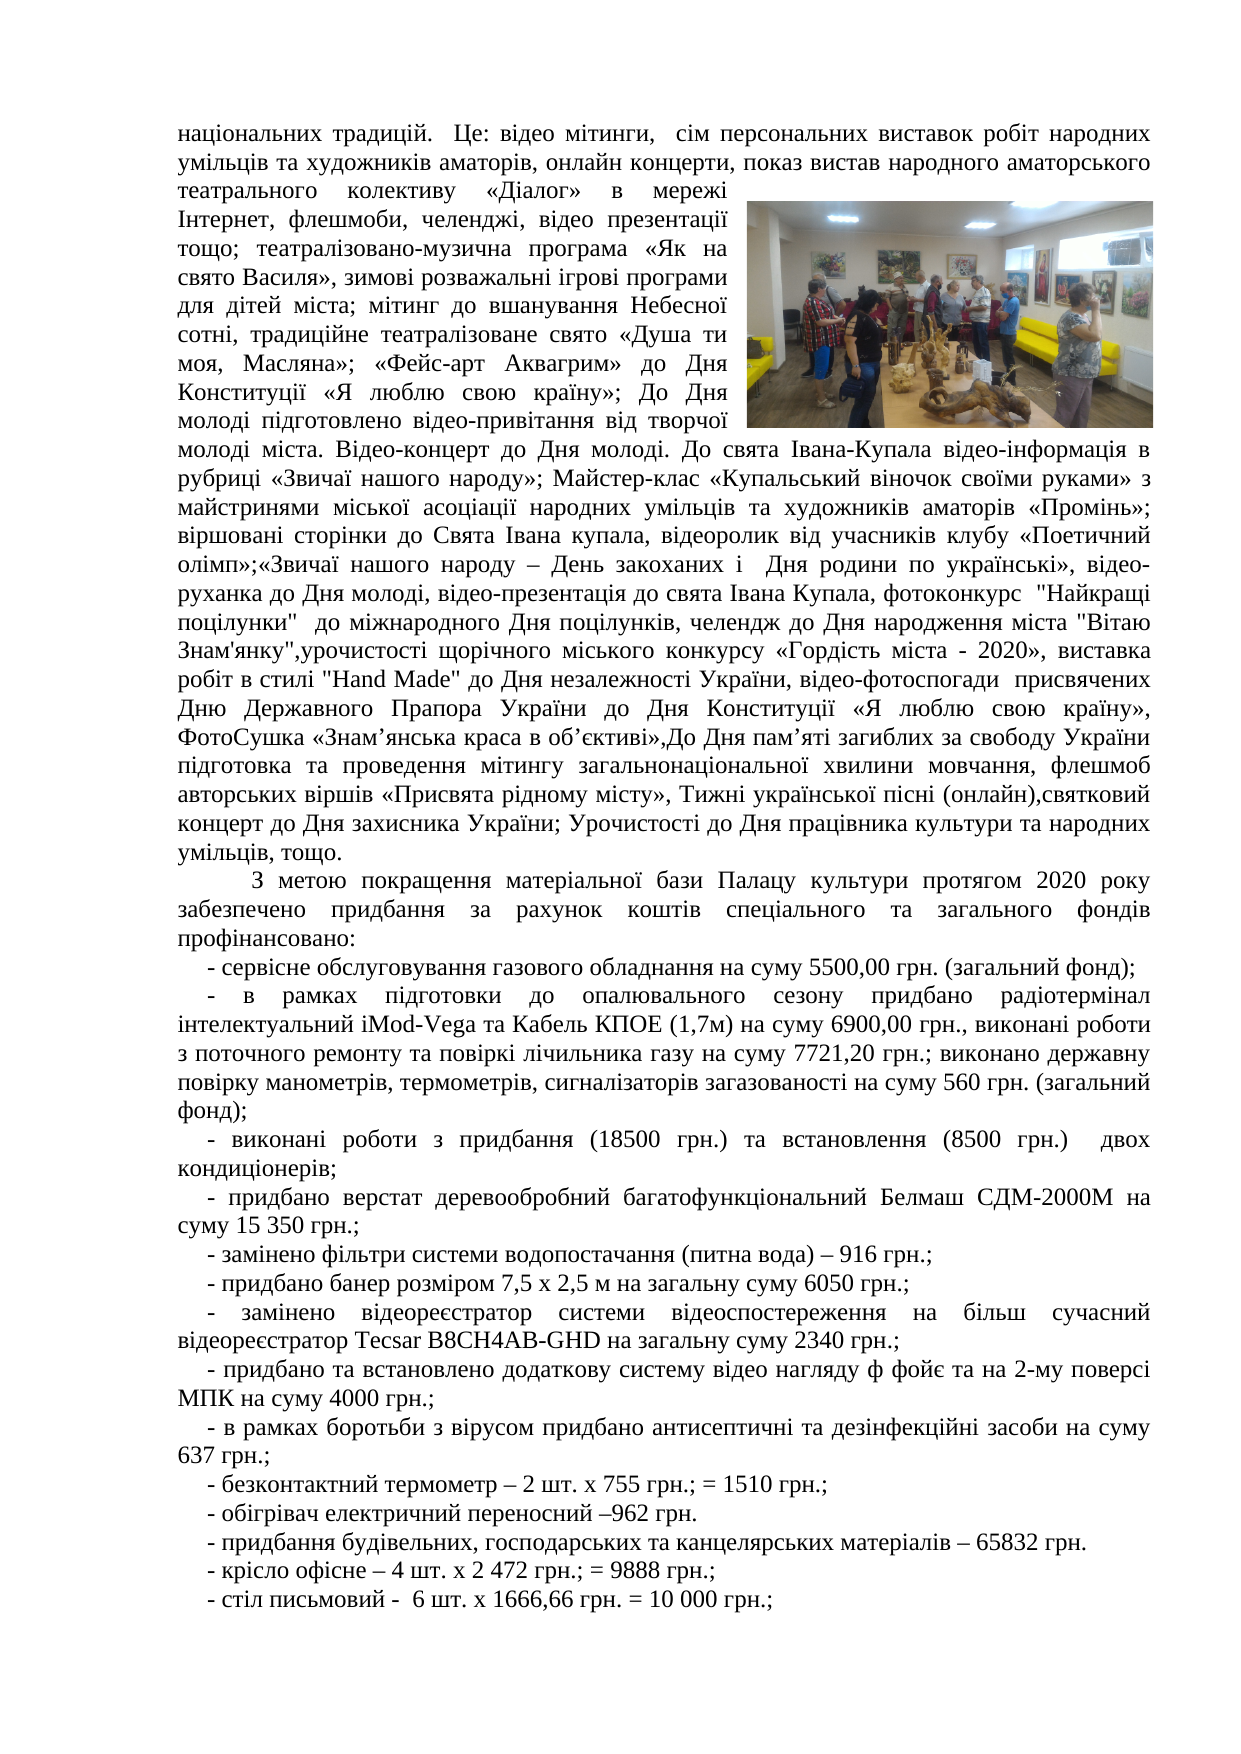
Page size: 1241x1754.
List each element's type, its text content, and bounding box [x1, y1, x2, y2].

text - в рамках боротьби з вірусом придбано антисептичні та дезінфекційні засоби на суму 637 грн.; [177, 1412, 1152, 1469]
text - стіл письмовий - 6 шт. х 1666,66 грн. = 10 000 грн.; [177, 1584, 1152, 1613]
picture [746, 201, 1154, 427]
text - виконані роботи з придбання (18500 грн.) та встановлення (8500 грн.) двох кондиціонерів; [177, 1124, 1152, 1182]
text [177, 118, 1152, 866]
text - сервісне обслуговування газового обладнання на суму 5500,00 грн. (загальний фонд); [177, 952, 1152, 981]
text - безконтактний термометр – 2 шт. х 755 грн.; = 1510 грн.; [177, 1469, 1152, 1498]
text - обігрівач електричний переносний –962 грн. [177, 1498, 1152, 1527]
text - придбано банер розміром 7,5 х 2,5 м на загальну суму 6050 грн.; [177, 1268, 1152, 1297]
text - замінено фільтри системи водопостачання (питна вода) – 916 грн.; [177, 1239, 1152, 1268]
text - придбано верстат деревообробний багатофункціональний Белмаш СДМ-2000М на суму 15 350 грн.; [177, 1182, 1152, 1239]
text - придбано та встановлено додаткову систему відео нагляду ф фойє та на 2-му поверсі МПК на суму 4000 грн.; [177, 1354, 1152, 1412]
text - придбання будівельних, господарських та канцелярських матеріалів – 65832 грн. [177, 1527, 1152, 1556]
text З метою покращення матеріальної бази Палацу культури протягом 2020 року забезпечено придбання за рахунок коштів спеціального та загального фондів профінансовано: [177, 866, 1152, 952]
text - замінено відеореєстратор системи відеоспостереження на більш сучасний відеореєстратор Tecsar B8CH4AB-GHD на загальну суму 2340 грн.; [177, 1297, 1152, 1354]
text - крісло офісне – 4 шт. х 2 472 грн.; = 9888 грн.; [177, 1556, 1152, 1584]
text - в рамках підготовки до опалювального сезону придбано радіотермінал інтелектуальний iMod-Vega та Кабель КПОЕ (1,7м) на суму 6900,00 грн., виконані роботи з поточного ремонту та повіркі лічильника газу на суму 7721,20 грн.; виконано державну повірку манометрів, термометрів, сигналізаторів загазованості на суму 560 грн. (загальний фонд); [177, 981, 1152, 1124]
